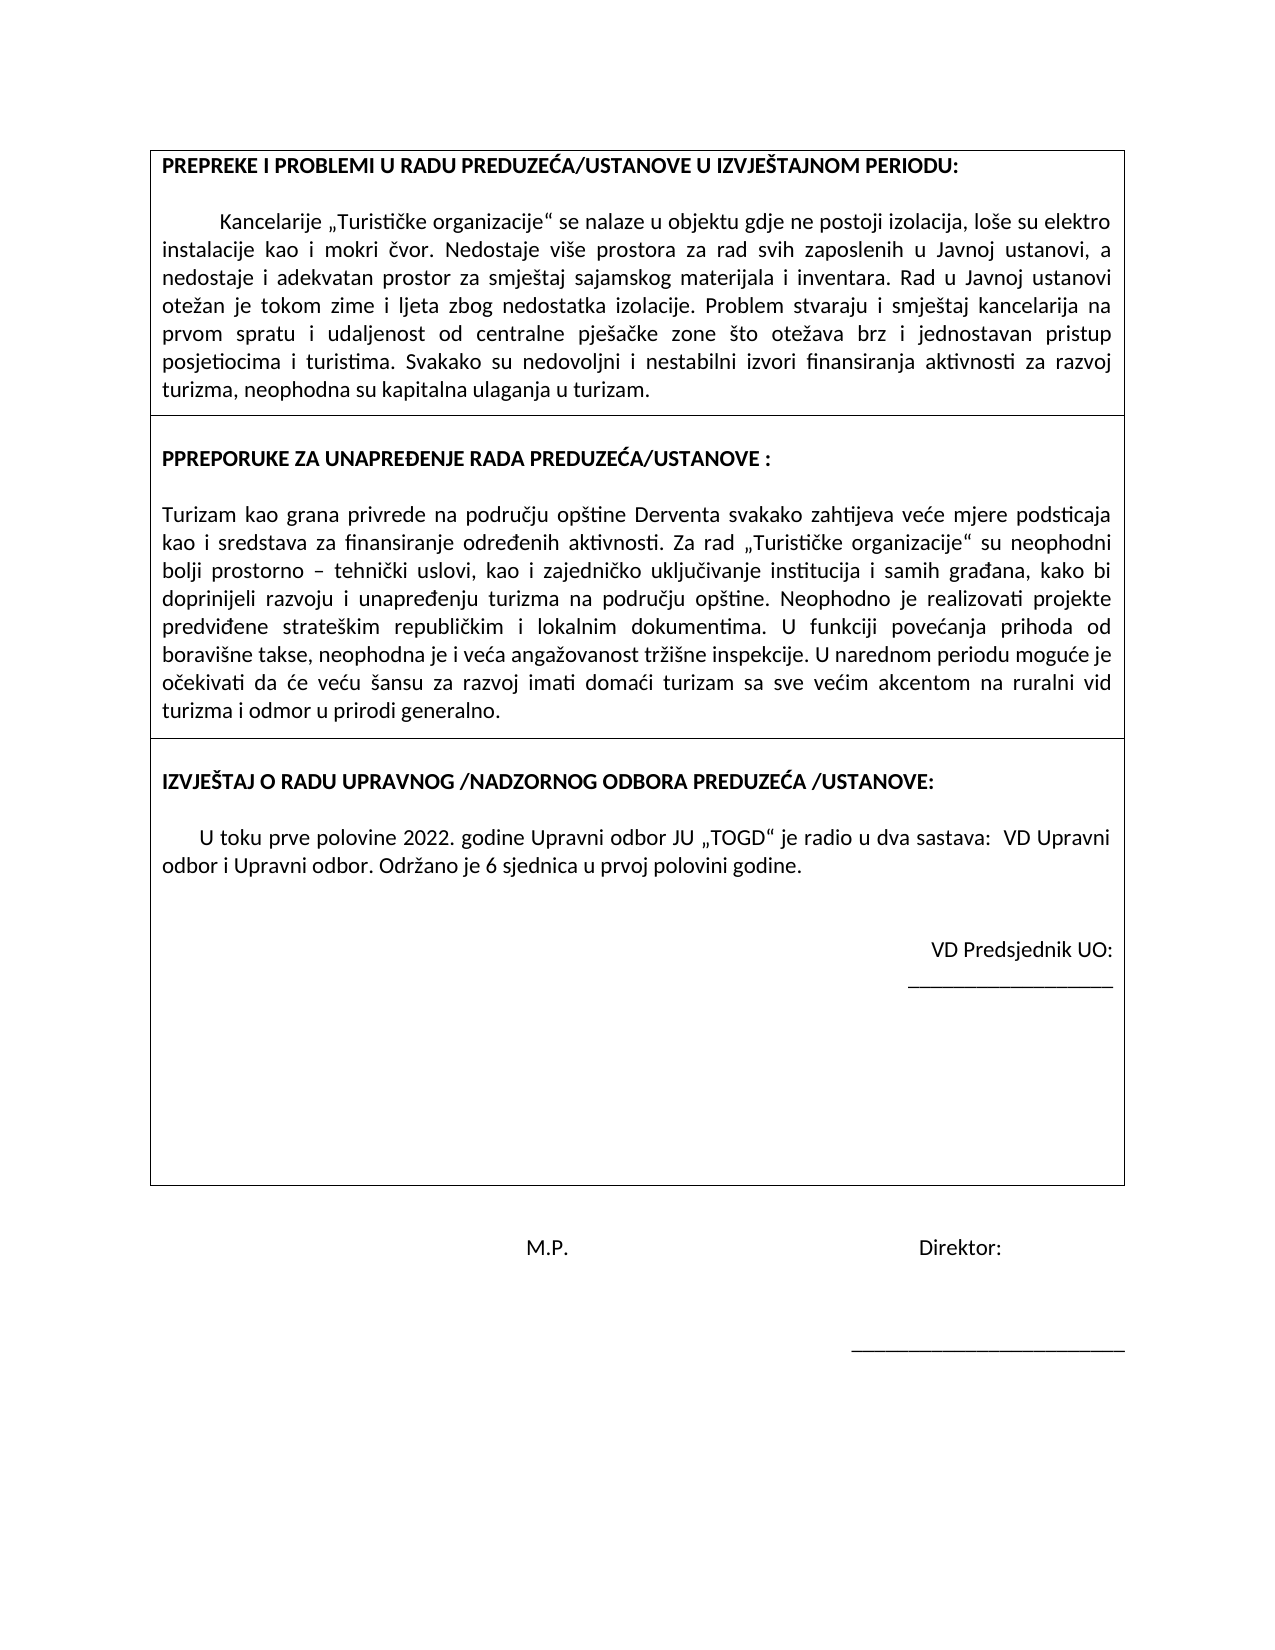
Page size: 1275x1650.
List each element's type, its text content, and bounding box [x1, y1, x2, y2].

table_cell PPREPORUKE ZA UNAPREĐENJE RADA PREDUZEĆA/USTANOVE : Turizam kao grana privrede na području opštine Derventa svakako zahtijeva veće mjere podsticaja kao i sredstava za finansiranje određenih aktivnosti. Za rad „Turističke organizacije“ su neophodni bolji prostorno – tehnički uslovi, kao i zajedničko uključivanje institucija i samih građana, kako bi doprinijeli razvoju i unapređenju turizma na području opštine. Neophodno je realizovati projekte predviđene strateškim republičkim i lokalnim dokumentima. U funkciji povećanja prihoda od boravišne takse, neophodna je i veća angažovanost tržišne inspekcije. U narednom periodu moguće je očekivati da će veću šansu za razvoj imati domaći turizam sa sve većim akcentom na ruralni vid turizma i odmor u prirodi generalno. [151, 416, 1124, 738]
table_cell IZVJEŠTAJ O RADU UPRAVNOG /NADZORNOG ODBORA PREDUZEĆA /USTANOVE: U toku prve polovine 2022. godine Upravni odbor JU „TOGD“ je radio u dva sastava: VD Upravni odbor i Upravni odbor. Održano je 6 sjednica u prvoj polovini godine. VD Predsjednik UO: __________________ [151, 739, 1124, 1185]
table_cell PREPREKE I PROBLEMI U RADU PREDUZEĆA/USTANOVE U IZVJEŠTAJNOM PERIODU: Kancelarije „Turističke organizacije“ se nalaze u objektu gdje ne postoji izolacija, loše su elektro instalacije kao i mokri čvor. Nedostaje više prostora za rad svih zaposlenih u Javnoj ustanovi, a nedostaje i adekvatan prostor za smještaj sajamskog materijala i inventara. Rad u Javnoj ustanovi otežan je tokom zime i ljeta zbog nedostatka izolacije. Problem stvaraju i smještaj kancelarija na prvom spratu i udaljenost od centralne pješačke zone što otežava brz i jednostavan pristup posjetiocima i turistima. Svakako su nedovoljni i nestabilni izvori finansiranja aktivnosti za razvoj turizma, neophodna su kapitalna ulaganja u turizam. [151, 151, 1124, 415]
text M.P. Direktor: [150, 1233, 1125, 1261]
text ________________________ [150, 1327, 1125, 1355]
